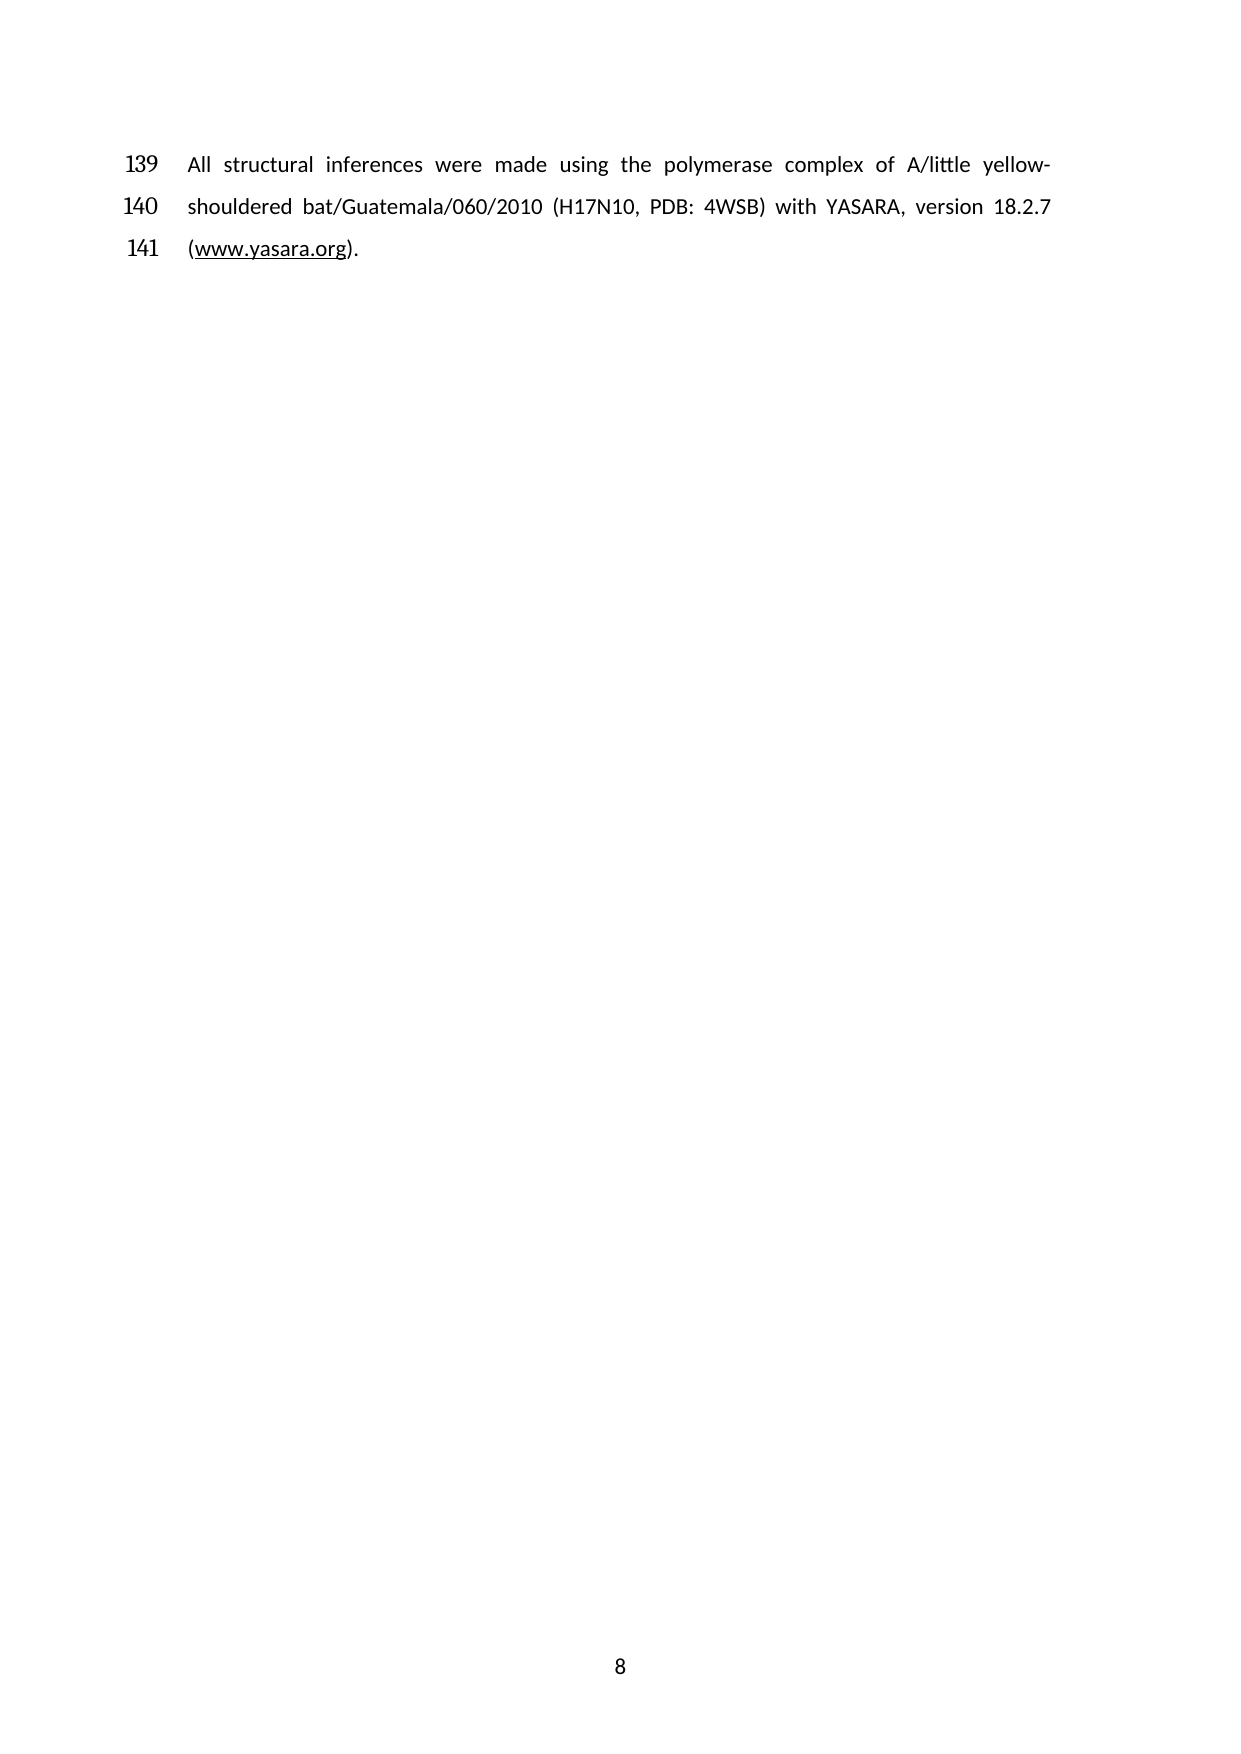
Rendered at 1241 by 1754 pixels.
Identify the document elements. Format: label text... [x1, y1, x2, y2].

text All structural inferences were made using the polymerase complex of A/little yellow-shouldered bat/Guatemala/060/2010 (H17N10, PDB: 4WSB) with YASARA, version 18.2.7 (www.yasara.org). [187, 150, 1053, 262]
